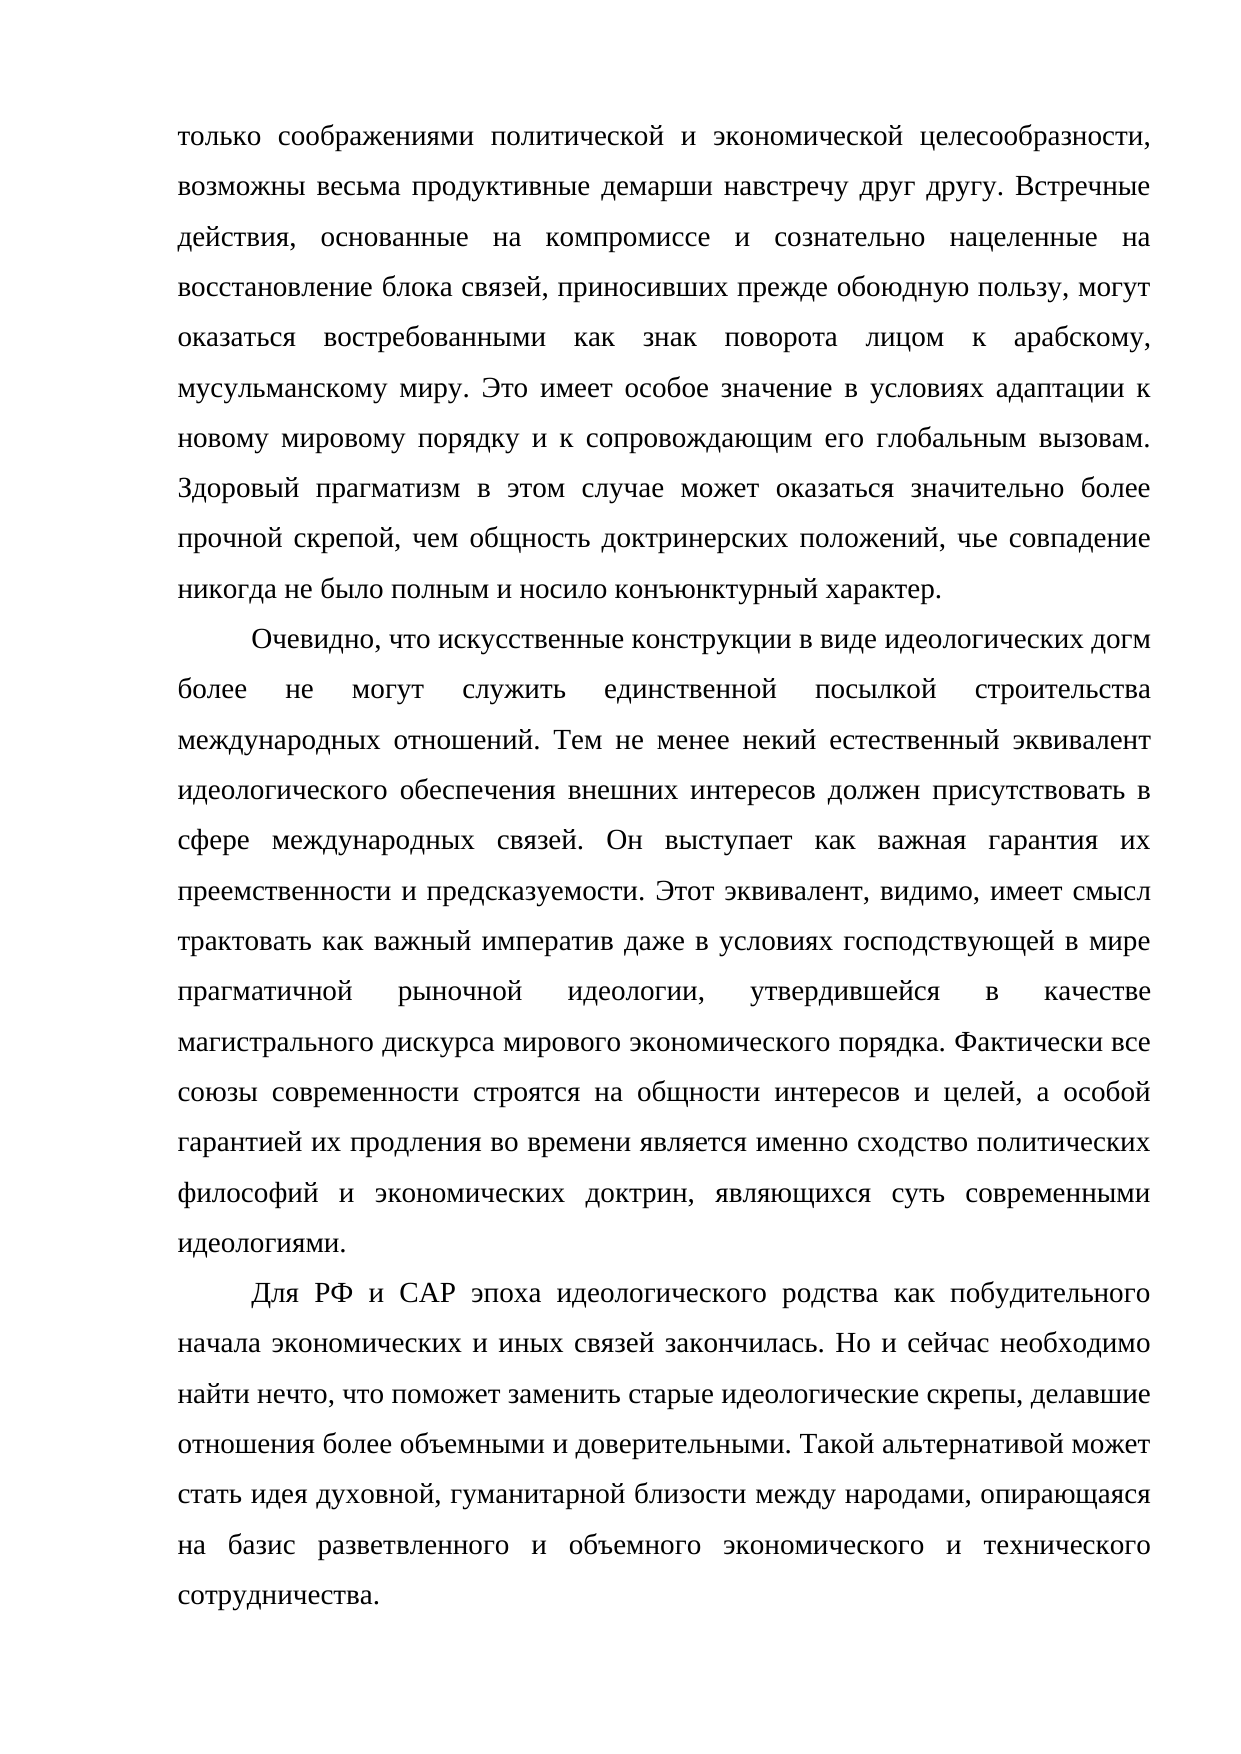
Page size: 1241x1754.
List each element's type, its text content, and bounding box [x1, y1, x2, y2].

text Для РФ и САР эпоха идеологического родства как побудительного начала экономических и иных связей закончилась. Но и сейчас необходимо найти нечто, что поможет заменить старые идеологические скрепы, делавшие отношения более объемными и доверительными. Такой альтернативой может стать идея духовной, гуманитарной близости между народами, опирающаяся на базис разветвленного и объемного экономического и технического сотрудничества. [177, 1275, 1152, 1611]
text Очевидно, что искусственные конструкции в виде идеологических догм более не могут служить единственной посылкой строительства международных отношений. Тем не менее некий естественный эквивалент идеологического обеспечения внешних интересов должен присутствовать в сфере международных связей. Он выступает как важная гарантия их преемственности и предсказуемости. Этот эквивалент, видимо, имеет смысл трактовать как важный императив даже в условиях господствующей в мире прагматичной рыночной идеологии, утвердившейся в качестве магистрального дискурса мирового экономического порядка. Фактически все союзы современности строятся на общности интересов и целей, а особой гарантией их продления во времени является именно сходство политических философий и экономических доктрин, являющихся суть современными идеологиями. [177, 621, 1152, 1258]
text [177, 118, 1152, 604]
